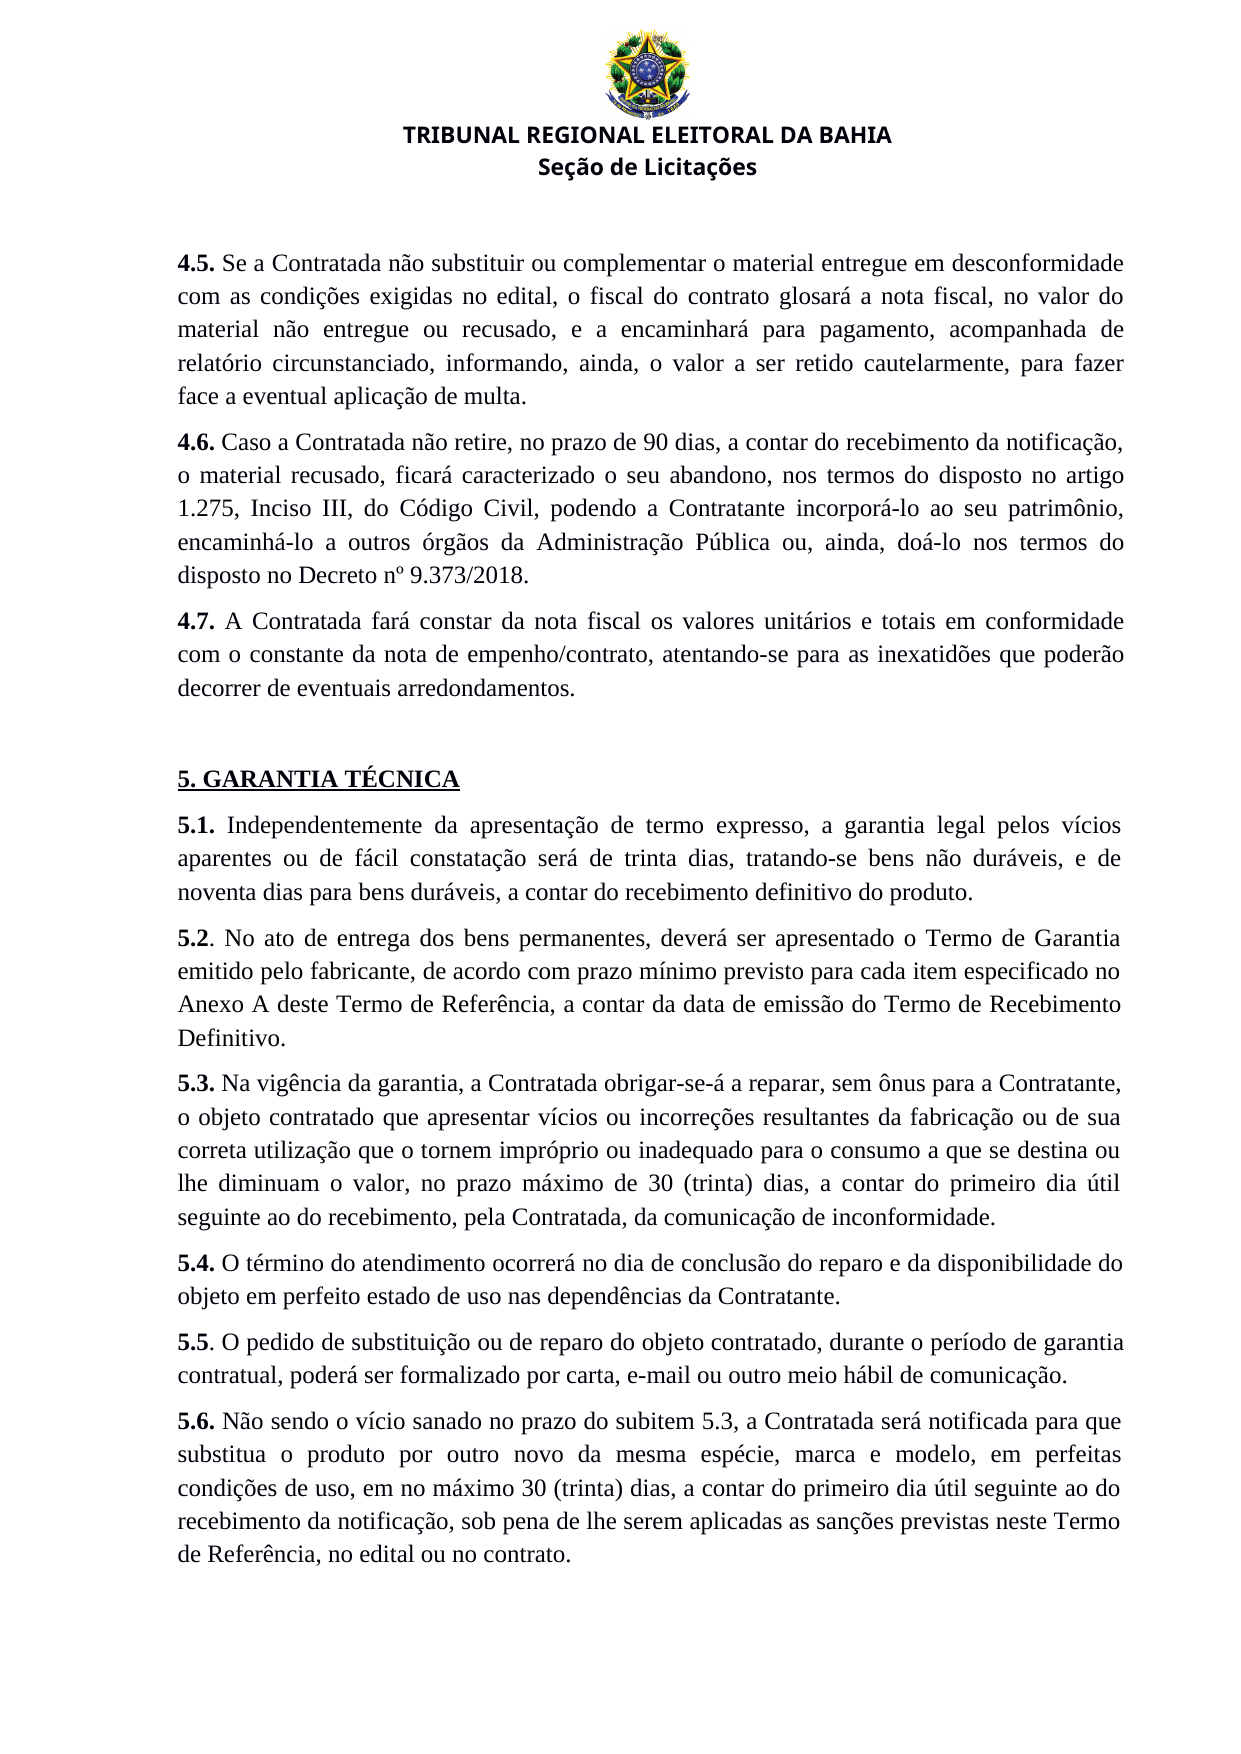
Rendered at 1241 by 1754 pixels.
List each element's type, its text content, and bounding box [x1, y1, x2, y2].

text 5.6. Não sendo o vício sanado no prazo do subitem 5.3, a Contratada será notificada para que substitua o produto por outro novo da mesma espécie, marca e modelo, em perfeitas condições de uso, em no máximo 30 (trinta) dias, a contar do primeiro dia útil seguinte ao do recebimento da notificação, sob pena de lhe serem aplicadas as sanções previstas neste Termo de Referência, no edital ou no contrato. [177, 1403, 1122, 1569]
text 4.7. A Contratada fará constar da nota fiscal os valores unitários e totais em conformidade com o constante da nota de empenho/contrato, atentando-se para as inexatidões que poderão decorrer de eventuais arredondamentos. [177, 603, 1125, 703]
text 5.1. Independentemente da apresentação de termo expresso, a garantia legal pelos vícios aparentes ou de fácil constatação será de trinta dias, tratando-se bens não duráveis, e de noventa dias para bens duráveis, a contar do recebimento definitivo do produto. [177, 807, 1122, 907]
text 5.5. O pedido de substituição ou de reparo do objeto contratado, durante o período de garantia contratual, poderá ser formalizado por carta, e-mail ou outro meio hábil de comunicação. [177, 1323, 1125, 1390]
text 4.5. Se a Contratada não substituir ou complementar o material entregue em desconformidade com as condições exigidas no edital, o fiscal do contrato glosará a nota fiscal, no valor do material não entregue ou recusado, e a encaminhará para pagamento, acompanhada de relatório circunstanciado, informando, ainda, o valor a ser retido cautelarmente, para fazer face a eventual aplicação de multa. [177, 244, 1125, 411]
text 5.4. O término do atendimento ocorrerá no dia de conclusão do reparo e da disponibilidade do objeto em perfeito estado de uso nas dependências da Contratante. [177, 1244, 1125, 1311]
text 5. GARANTIA TÉCNICA [177, 761, 1092, 794]
text 4.6. Caso a Contratada não retire, no prazo de 90 dias, a contar do recebimento da notificação, o material recusado, ficará caracterizado o seu abandono, nos termos do disposto no artigo 1.275, Inciso III, do Código Civil, podendo a Contratante incorporá-lo ao seu patrimônio, encaminhá-lo a outros órgãos da Administração Pública ou, ainda, doá-lo nos termos do disposto no Decreto nº 9.373/2018. [177, 423, 1125, 590]
text 5.3. Na vigência da garantia, a Contratada obrigar-se-á a reparar, sem ônus para a Contratante, o objeto contratado que apresentar vícios ou incorreções resultantes da fabricação ou de sua correta utilização que o tornem impróprio ou inadequado para o consumo a que se destina ou lhe diminuam o valor, no prazo máximo de 30 (trinta) dias, a contar do primeiro dia útil seguinte ao do recebimento, pela Contratada, da comunicação de inconformidade. [177, 1065, 1122, 1232]
text 5.2. No ato de entrega dos bens permanentes, deverá ser apresentado o Termo de Garantia emitido pelo fabricante, de acordo com prazo mínimo previsto para cada item especificado no Anexo A deste Termo de Referência, a contar da data de emissão do Termo de Recebimento Definitivo. [177, 919, 1122, 956]
text 5.2. No ato de entrega dos bens permanentes, deverá ser apresentado o Termo de Garantia emitido pelo fabricante, de acordo com prazo mínimo previsto para cada item especificado no Anexo A deste Termo de Referência, a contar da data de emissão do Termo de Recebimento Definitivo. [177, 1018, 1122, 1053]
